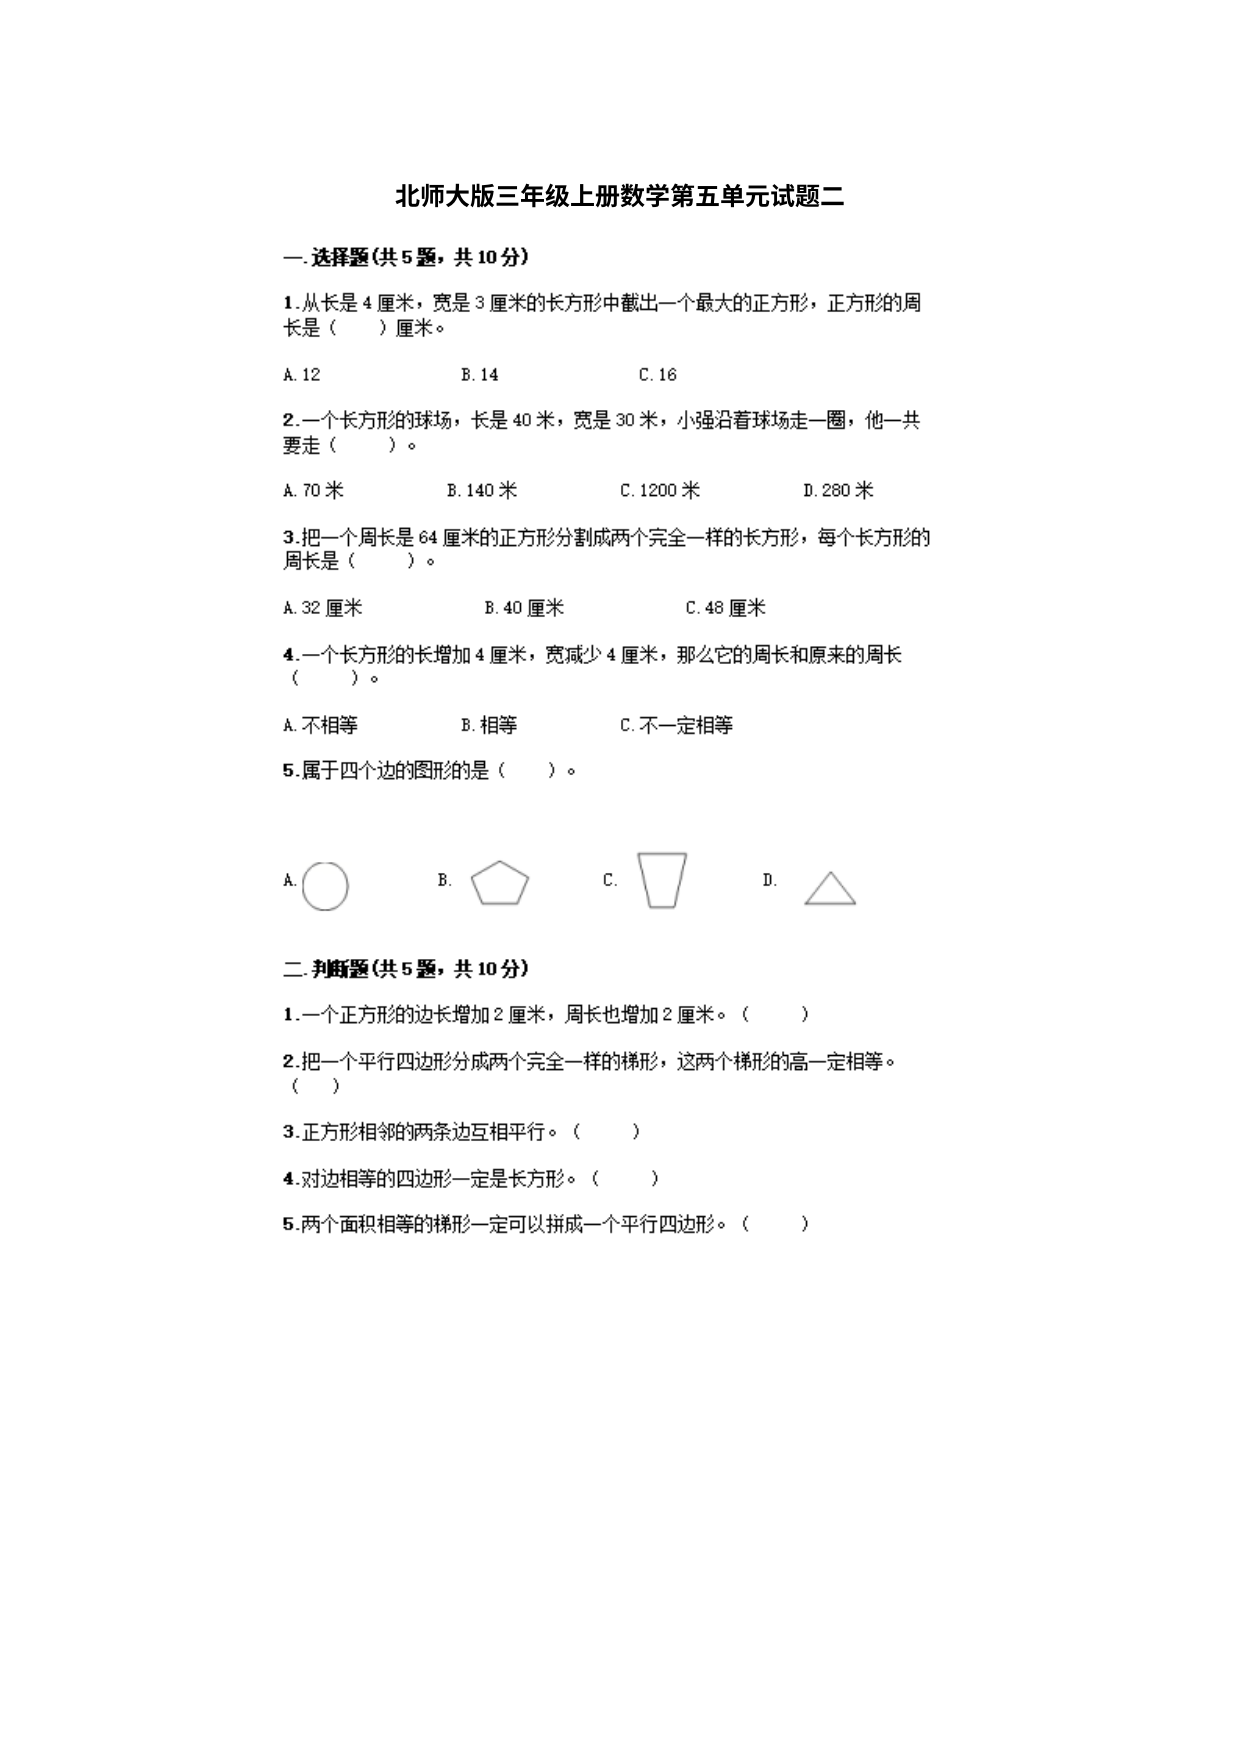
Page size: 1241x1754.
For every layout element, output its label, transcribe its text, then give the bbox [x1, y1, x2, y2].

text 北师大版三年级上册数学第五单元试题二 [187, 162, 1053, 227]
picture [262, 227, 978, 1238]
